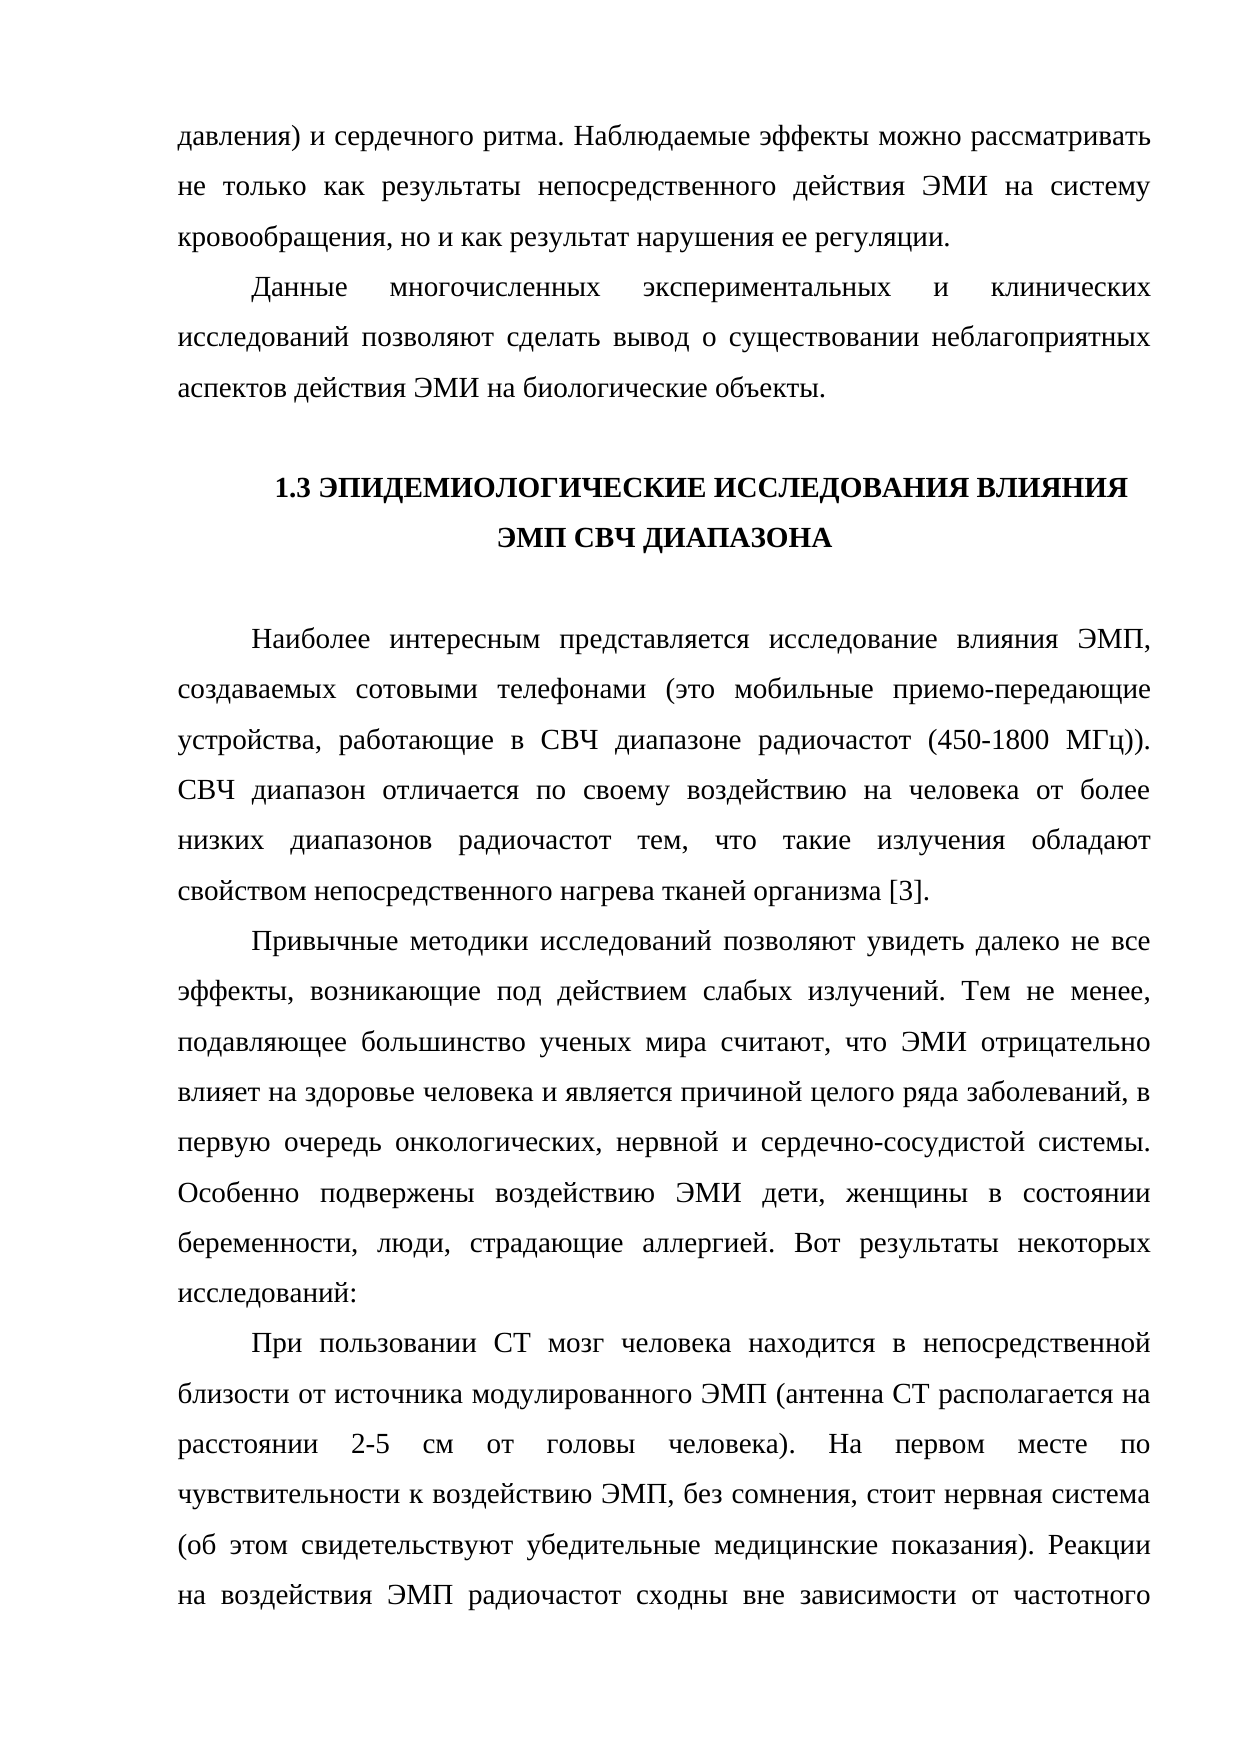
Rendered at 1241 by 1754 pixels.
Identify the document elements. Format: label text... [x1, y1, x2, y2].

text Данные многочисленных экспериментальных и клинических исследований позволяют сделать вывод о существовании неблагоприятных аспектов действия ЭМИ на биологические объекты. [177, 269, 1152, 403]
text Привычные методики исследований позволяют увидеть далеко не все эффекты, возникающие под действием слабых излучений. Тем не менее, подавляющее большинство ученых мира считают, что ЭМИ отрицательно влияет на здоровье человека и является причиной целого ряда заболеваний, в первую очередь онкологических, нервной и сердечно-сосудистой системы. Особенно подвержены воздействию ЭМИ дети, женщины в состоянии беременности, люди, страдающие аллергией. Вот результаты некоторых исследований: [177, 923, 1152, 1309]
text 1.3 ЭПИДЕМИОЛОГИЧЕСКИЕ ИССЛЕДОВАНИЯ ВЛИЯНИЯ ЭМП СВЧ ДИАПАЗОНА [177, 470, 1152, 554]
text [177, 1326, 1152, 1611]
text Наиболее интересным представляется исследование влияния ЭМП, создаваемых сотовыми телефонами (это мобильные приемо-передающие устройства, работающие в СВЧ диапазоне радиочастот (450-1800 МГц)). СВЧ диапазон отличается по своему воздействию на человека от более низких диапазонов радиочастот тем, что такие излучения обладают свойством непосредственного нагрева тканей организма [3]. [177, 621, 1152, 906]
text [177, 118, 1152, 252]
